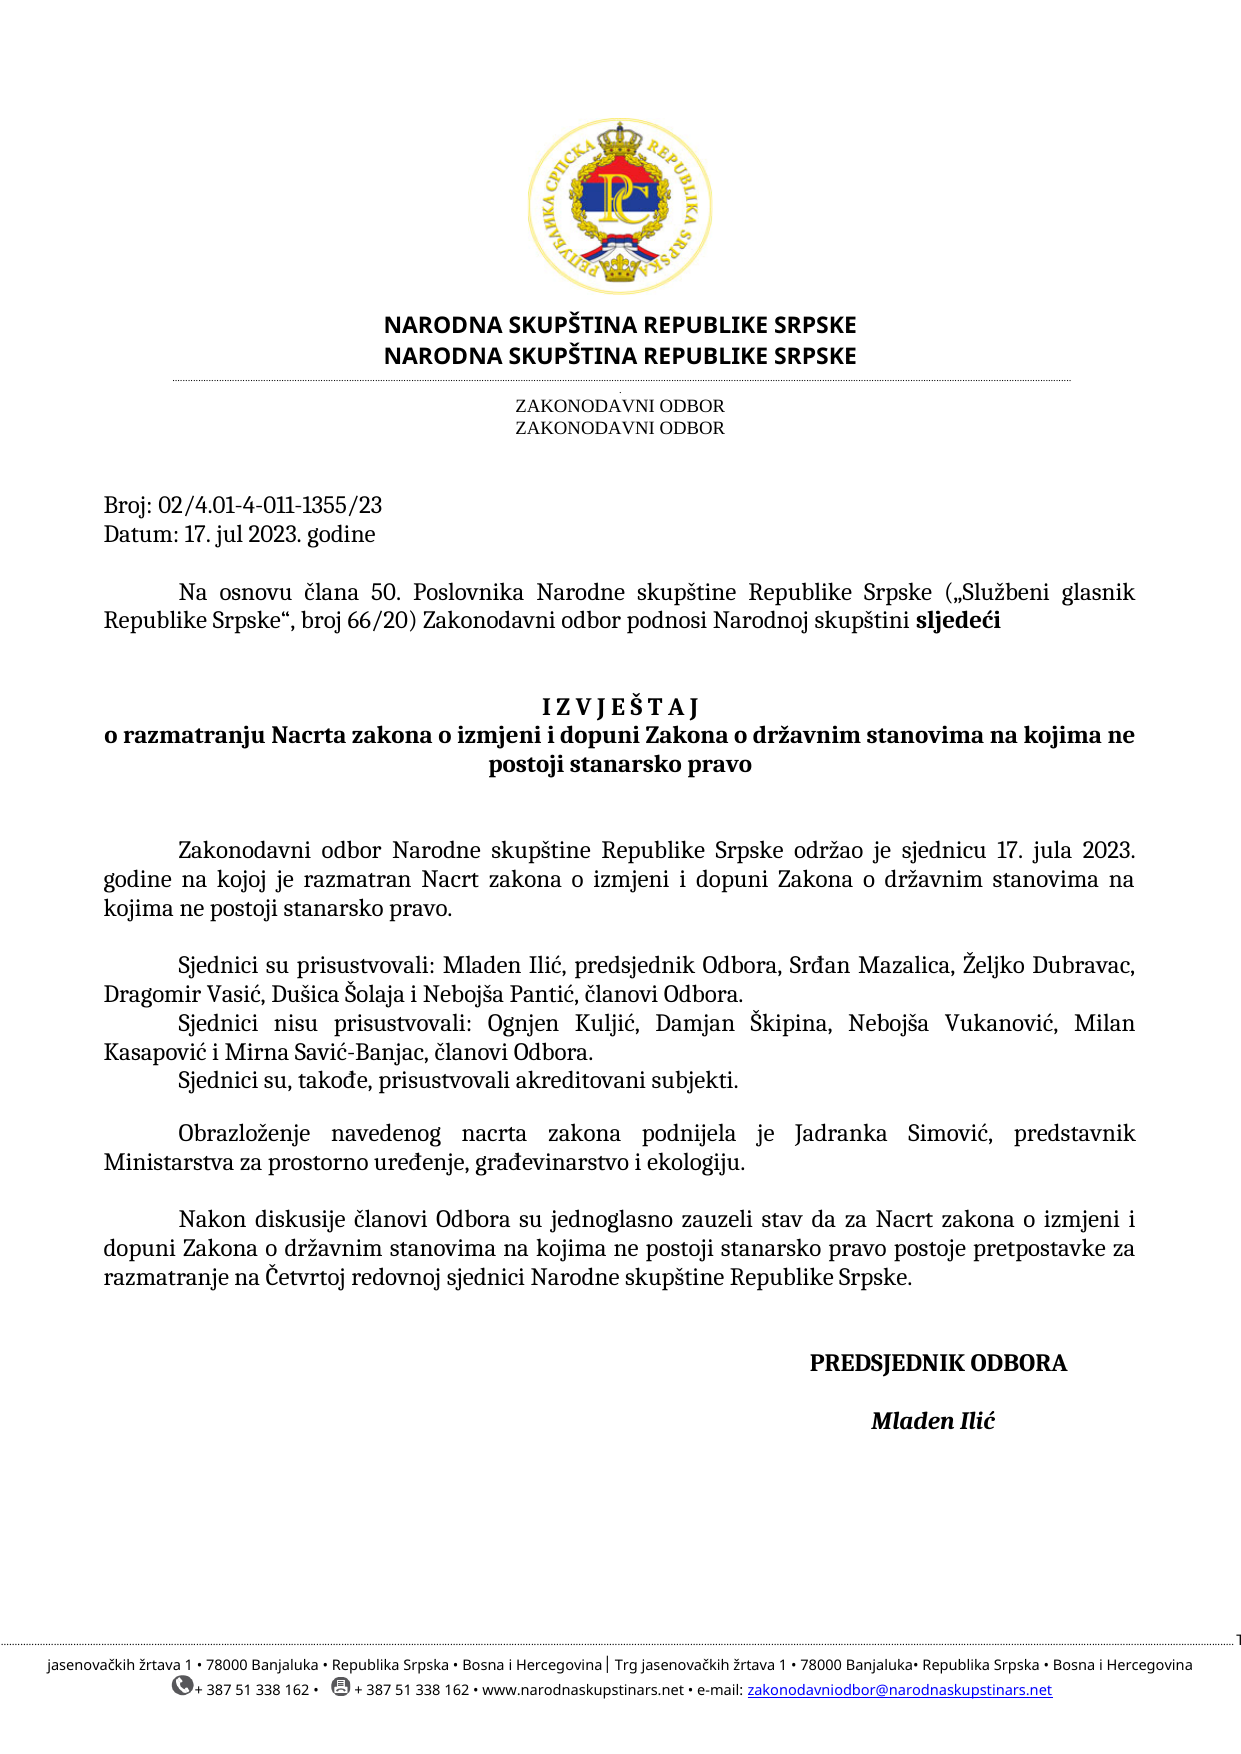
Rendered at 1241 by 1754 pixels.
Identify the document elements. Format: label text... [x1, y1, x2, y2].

text Sjednici su, takođe, prisustvovali akreditovani subjekti. [103, 1066, 1137, 1095]
text Sjednici nisu prisustvovali: Ognjen Kuljić, Damjan Škipina, Nebojša Vukanović, Milan Kasapović i Mirna Savić-Banjac, članovi Odbora. [103, 1009, 1137, 1066]
text Zakonodavni odbor Narodne skupštine Republike Srpske održao je sjednicu 17. jula 2023. godine na kojoj je razmatran Nacrt zakona o izmjeni i dopuni Zakona o državnim stanovima na kojima ne postoji stanarsko pravo. [103, 836, 1137, 922]
text I Z V J E Š T A J [103, 692, 1137, 721]
text Mladen Ilić [103, 1407, 1137, 1435]
text Nakon diskusije članovi Odbora su jednoglasno zauzeli stav da za Nacrt zakona o izmjeni i dopuni Zakona o državnim stanovima na kojima ne postoji stanarsko pravo postoje pretpostavke za razmatranje na Četvrtoj redovnoj sjednici Narodne skupštine Republike Srpske. [103, 1205, 1137, 1292]
text Na osnovu člana 50. Poslovnika Narodne skupštine Republike Srpske („Službeni glasnik Republike Srpske“, broj 66/20) Zakonodavni odbor podnosi Narodnoj skupštini sljedeći [103, 577, 1137, 635]
text Sjednici su prisustvovali: Mladen Ilić, predsjednik Odbora, Srđan Mazalica, Željko Dubravac, Dragomir Vasić, Dušica Šolaja i Nebojša Pantić, članovi Odbora. [103, 951, 1137, 1009]
text Datum: 17. jul 2023. godine [103, 520, 1137, 549]
text PREDSJEDNIK ODBORA [103, 1349, 1137, 1378]
text o razmatranju Nacrta zakona o izmjeni i dopuni Zakona o državnim stanovima na kojima ne postoji stanarsko pravo [103, 721, 1137, 779]
text Obrazloženje navedenog nacrta zakona podnijela je Jadranka Simović, predstavnik Ministarstva za prostorno uređenje, građevinarstvo i ekologiju. [103, 1119, 1137, 1177]
text Broj: 02/4.01-4-011-1355/23 [103, 491, 1137, 520]
